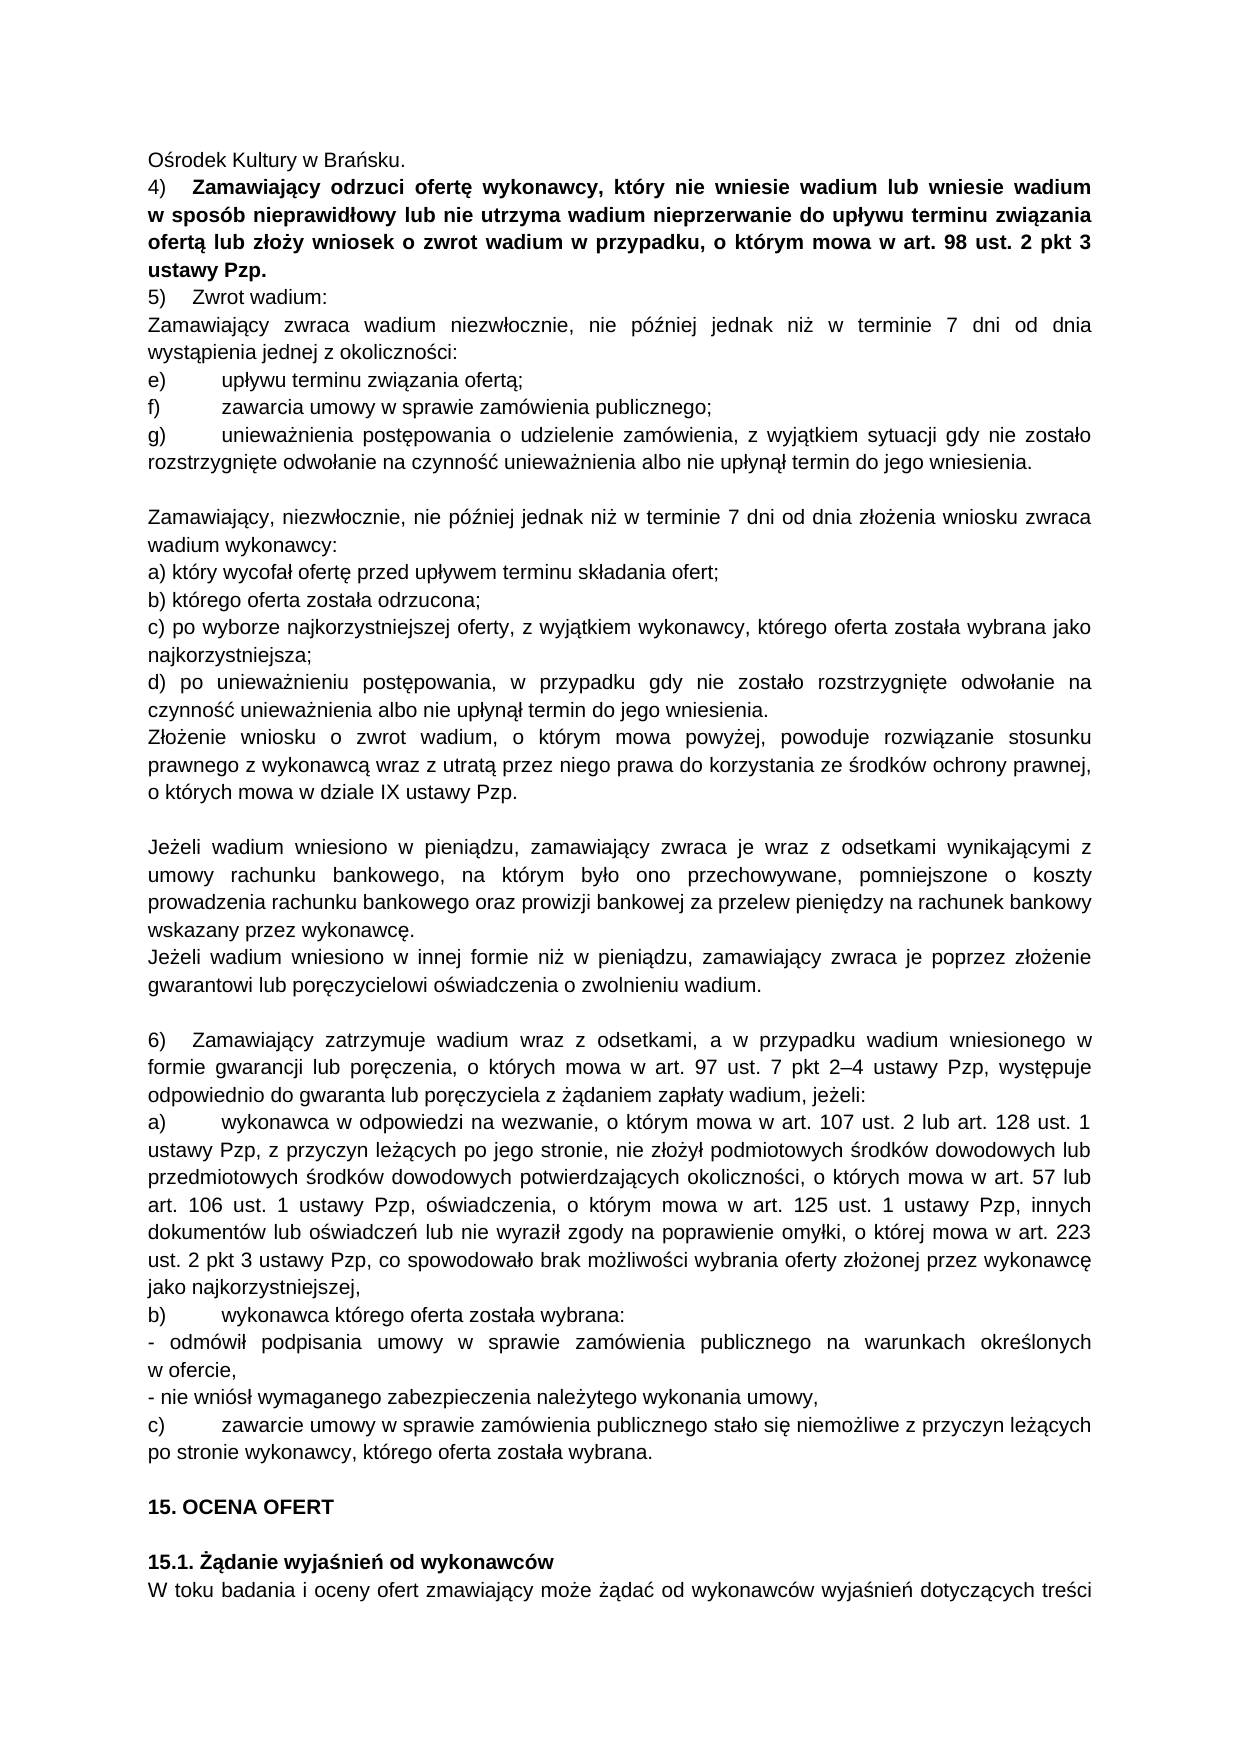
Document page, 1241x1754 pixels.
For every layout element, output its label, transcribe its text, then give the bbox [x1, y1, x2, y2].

list zawarcie umowy w sprawie zamówienia publicznego stało się niemożliwe z przyczyn leżących po stronie wykonawcy, którego oferta została wybrana. [148, 1413, 1093, 1464]
text a) który wycofał ofertę przed upływem terminu składania ofert; [148, 560, 1093, 584]
text Zamawiający zwraca wadium niezwłocznie, nie później jednak niż w terminie 7 dni od dnia wystąpienia jednej z okoliczności: [148, 313, 1093, 364]
list wykonawca w odpowiedzi na wezwanie, o którym mowa w art. 107 ust. 2 lub art. 128 ust. 1 ustawy Pzp, z przyczyn leżących po jego stronie, nie złożył podmiotowych środków dowodowych lub przedmiotowych środków dowodowych potwierdzających okoliczności, o których mowa w art. 57 lub art. 106 ust. 1 ustawy Pzp, oświadczenia, o którym mowa w art. 125 ust. 1 ustawy Pzp, innych dokumentów lub oświadczeń lub nie wyraził zgody na poprawienie omyłki, o której mowa w art. 223 ust. 2 pkt 3 ustawy Pzp, co spowodowało brak możliwości wybrania oferty złożonej przez wykonawcę jako najkorzystniejszej, [148, 1110, 1093, 1299]
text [148, 148, 1093, 172]
text 15.1. Żądanie wyjaśnień od wykonawców [148, 1550, 1093, 1574]
text d) po unieważnieniu postępowania, w przypadku gdy nie zostało rozstrzygnięte odwołanie na czynność unieważnienia albo nie upłynął termin do jego wniesienia. [148, 670, 1093, 722]
list Zwrot wadium: [148, 285, 1093, 309]
text b) którego oferta została odrzucona; [148, 588, 1093, 612]
list upływu terminu związania ofertą; [148, 368, 1093, 392]
list zawarcia umowy w sprawie zamówienia publicznego; [148, 395, 1093, 419]
text Jeżeli wadium wniesiono w pieniądzu, zamawiający zwraca je wraz z odsetkami wynikającymi z umowy rachunku bankowego, na którym było ono przechowywane, pomniejszone o koszty prowadzenia rachunku bankowego oraz prowizji bankowej za przelew pieniędzy na rachunek bankowy wskazany przez wykonawcę. [148, 835, 1093, 942]
list Zamawiający odrzuci ofertę wykonawcy, który nie wniesie wadium lub wniesie wadium w sposób nieprawidłowy lub nie utrzyma wadium nieprzerwanie do upływu terminu związania ofertą lub złoży wniosek o zwrot wadium w przypadku, o którym mowa w art. 98 ust. 2 pkt 3 ustawy Pzp. [148, 175, 1093, 282]
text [148, 1578, 1093, 1602]
text 15. OCENA OFERT [148, 1495, 1093, 1519]
list unieważnienia postępowania o udzielenie zamówienia, z wyjątkiem sytuacji gdy nie zostało rozstrzygnięte odwołanie na czynność unieważnienia albo nie upłynął termin do jego wniesienia. [148, 423, 1093, 474]
text Złożenie wniosku o zwrot wadium, o którym mowa powyżej, powoduje rozwiązanie stosunku prawnego z wykonawcą wraz z utratą przez niego prawa do korzystania ze środków ochrony prawnej, o których mowa w dziale IX ustawy Pzp. [148, 725, 1093, 804]
text Jeżeli wadium wniesiono w innej formie niż w pieniądzu, zamawiający zwraca je poprzez złożenie gwarantowi lub poręczycielowi oświadczenia o zwolnieniu wadium. [148, 945, 1093, 997]
list Zamawiający zatrzymuje wadium wraz z odsetkami, a w przypadku wadium wniesionego w formie gwarancji lub poręczenia, o których mowa w art. 97 ust. 7 pkt 2–4 ustawy Pzp, występuje odpowiednio do gwaranta lub poręczyciela z żądaniem zapłaty wadium, jeżeli: [148, 1028, 1093, 1107]
text Zamawiający, niezwłocznie, nie później jednak niż w terminie 7 dni od dnia złożenia wniosku zwraca wadium wykonawcy: [148, 505, 1093, 557]
list wykonawca którego oferta została wybrana: [148, 1303, 1093, 1327]
text - nie wniósł wymaganego zabezpieczenia należytego wykonania umowy, [148, 1385, 1093, 1409]
text c) po wyborze najkorzystniejszej oferty, z wyjątkiem wykonawcy, którego oferta została wybrana jako najkorzystniejsza; [148, 615, 1093, 667]
text - odmówił podpisania umowy w sprawie zamówienia publicznego na warunkach określonych w ofercie, [148, 1330, 1093, 1382]
